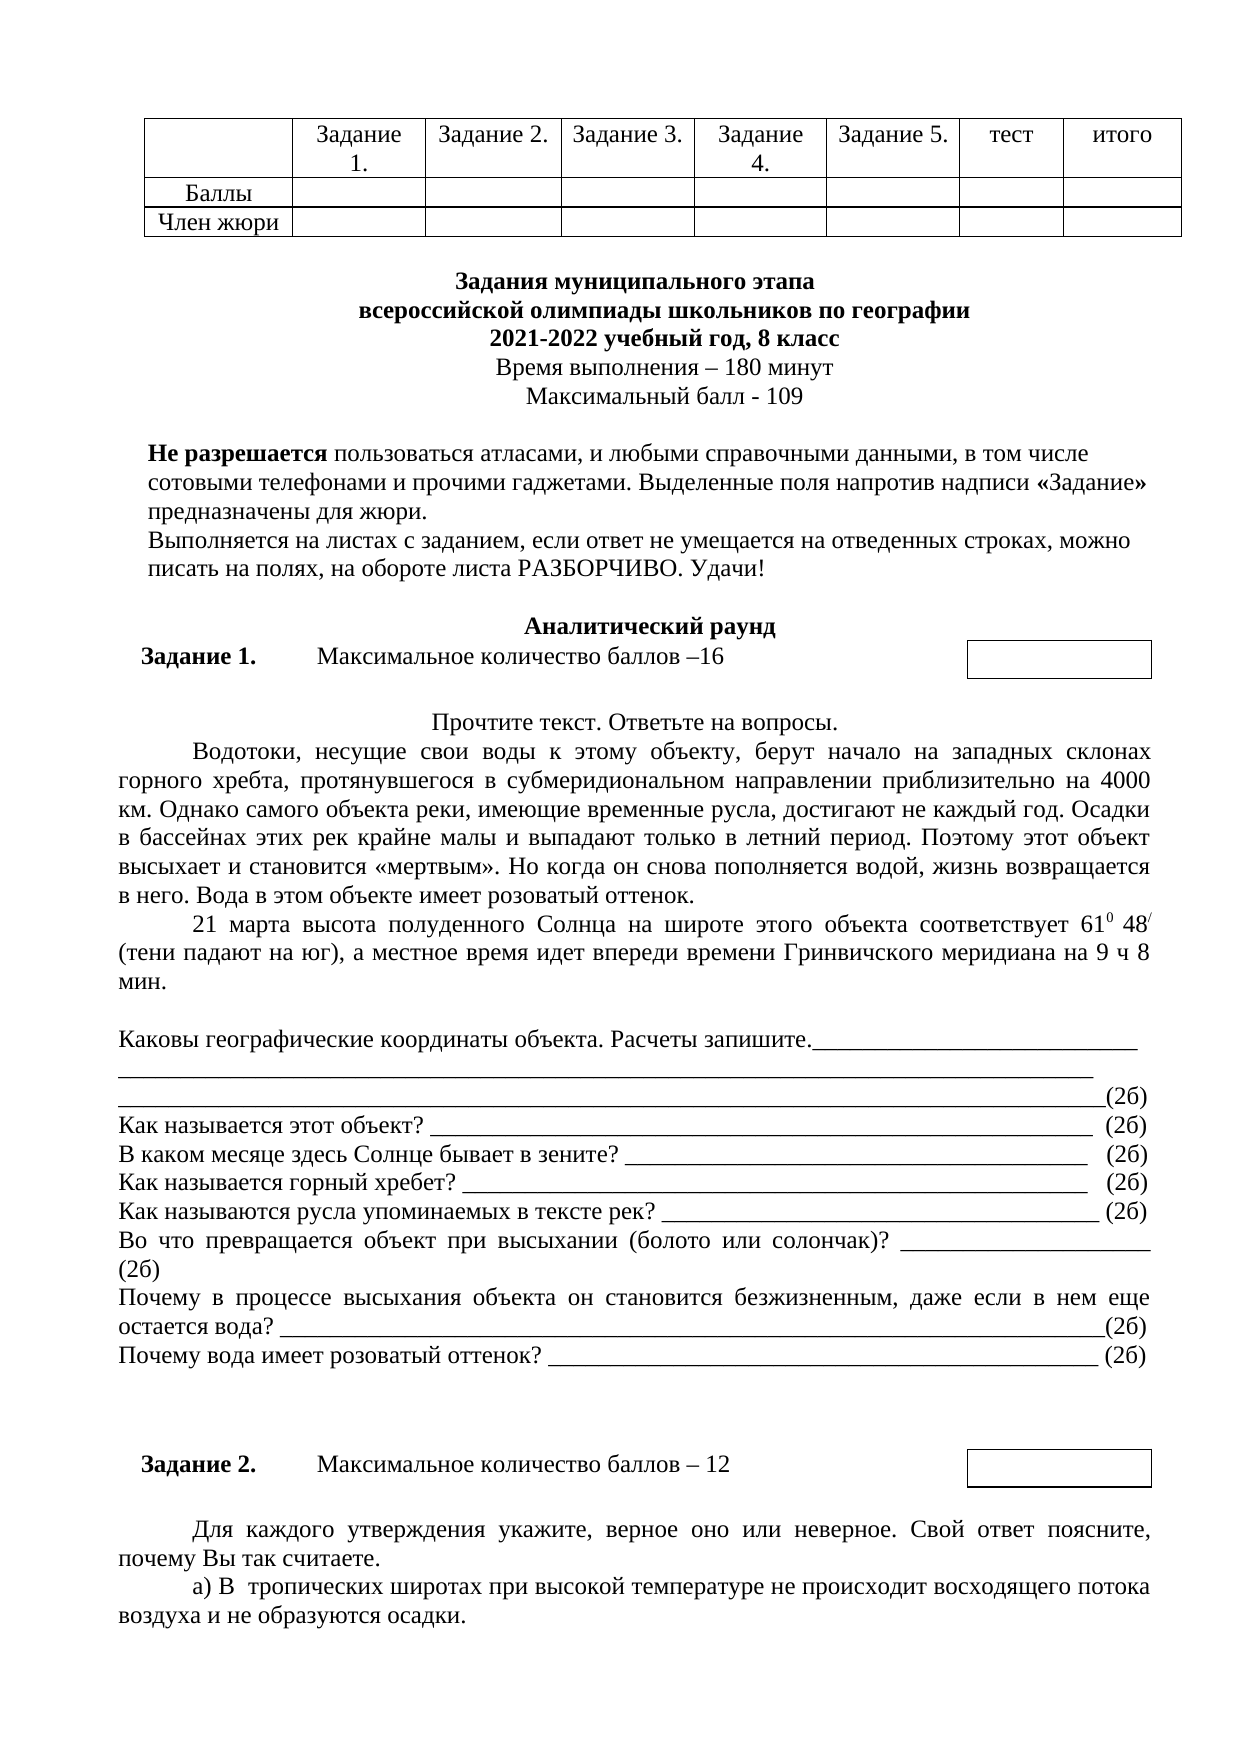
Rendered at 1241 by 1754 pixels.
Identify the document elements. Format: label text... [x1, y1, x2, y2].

table_cell [695, 208, 826, 236]
text Почему вода имеет розоватый оттенок? ____________________________________________ (2б) [118, 1340, 1152, 1369]
table_cell [426, 178, 561, 206]
text а) В тропических широтах при высокой температуре не происходит восходящего потока воздуха и не образуются осадки. [118, 1571, 1152, 1629]
table_header [968, 1450, 1151, 1486]
table_header тест [960, 119, 1063, 177]
text Аналитический раунд [148, 611, 1152, 640]
table_cell [695, 178, 826, 206]
text Как называется горный хребет? __________________________________________________ (2б) [118, 1167, 1152, 1196]
text Почему в процессе высыхания объекта он становится безжизненным, даже если в нем еще остается вода? __________________________________________________________________(2б) [118, 1282, 1152, 1340]
table_cell [827, 208, 959, 236]
text Максимальный балл - 109 [118, 381, 1152, 410]
table_header Задание 4. [695, 119, 826, 177]
table_header Задание 3. [562, 119, 694, 177]
text Для каждого утверждения укажите, верное оно или неверное. Свой ответ поясните, почему Вы так считаете. [118, 1514, 1152, 1571]
text Каковы географические координаты объекта. Расчеты запишите.__________________________ [118, 1024, 1152, 1052]
table_header Задание 1. [293, 119, 425, 177]
text Как называется этот объект? _____________________________________________________ (2б) [118, 1110, 1152, 1139]
table_cell [1064, 178, 1181, 206]
table_cell [960, 208, 1063, 236]
text Время выполнения – 180 минут [118, 352, 1152, 381]
table_cell [426, 208, 561, 236]
text Во что превращается объект при высыхании (болото или солончак)? ____________________ (2б) [118, 1225, 1152, 1282]
table_header Задание 2. [129, 1449, 276, 1486]
text Как называются русла упоминаемых в тексте рек? ___________________________________ (2б) [118, 1196, 1152, 1225]
table_header Задание 2. [426, 119, 561, 177]
table_header Задание 1. [129, 640, 276, 678]
table_header Задание 5. [827, 119, 959, 177]
table_cell [562, 208, 694, 236]
table_cell [960, 178, 1063, 206]
table_cell [562, 178, 694, 206]
table_cell Баллы [145, 178, 292, 206]
text Водотоки, несущие свои воды к этому объекту, берут начало на западных склонах горного хребта, протянувшегося в субмеридиональном направлении приблизительно на 4000 км. Однако самого объекта реки, имеющие временные русла, достигают не каждый год. Осадки в бассейнах этих рек крайне малы и выпадают только в летний период. Поэтому этот объект высыхает и становится «мертвым». Но когда он снова пополняется водой, жизнь возвращается в него. Вода в этом объекте имеет розоватый оттенок. [118, 736, 1152, 909]
text Прочтите текст. Ответьте на вопросы. [118, 707, 1152, 736]
text Не разрешается пользоваться атласами, и любыми справочными данными, в том числе сотовыми телефонами и прочими гаджетами. Выделенные поля напротив надписи «Задание» предназначены для жюри. [148, 438, 1152, 525]
table_header [968, 641, 1151, 678]
table_cell Член жюри [145, 208, 292, 236]
table_header итого [1064, 119, 1181, 177]
table_header [145, 119, 292, 177]
table_cell [1064, 208, 1181, 236]
text 21 марта высота полуденного Солнца на широте этого объекта соответствует 610 48/ (тени падают на юг), а местное время идет впереди времени Гринвичского меридиана на 9 ч 8 мин. [118, 909, 1152, 995]
table_header Максимальное количество баллов –16 [276, 640, 967, 678]
text 2021-2022 учебный год, 8 класс [118, 323, 1152, 352]
text Выполняется на листах с заданием, если ответ не умещается на отведенных строках, можно писать на полях, на обороте листа РАЗБОРЧИВО. Удачи! [148, 525, 1152, 582]
text всероссийской олимпиады школьников по географии [118, 295, 1152, 323]
table_cell [293, 178, 425, 206]
table_header Максимальное количество баллов – 12 [276, 1449, 967, 1486]
text В каком месяце здесь Солнце бывает в зените? _____________________________________ (2б) [118, 1139, 1152, 1167]
text Задания муниципального этапа [118, 266, 1152, 295]
text ______________________________________________________________________________ _______________________________________________________________________________(2б) [118, 1052, 1152, 1110]
table_cell [293, 208, 425, 236]
table_cell [827, 178, 959, 206]
